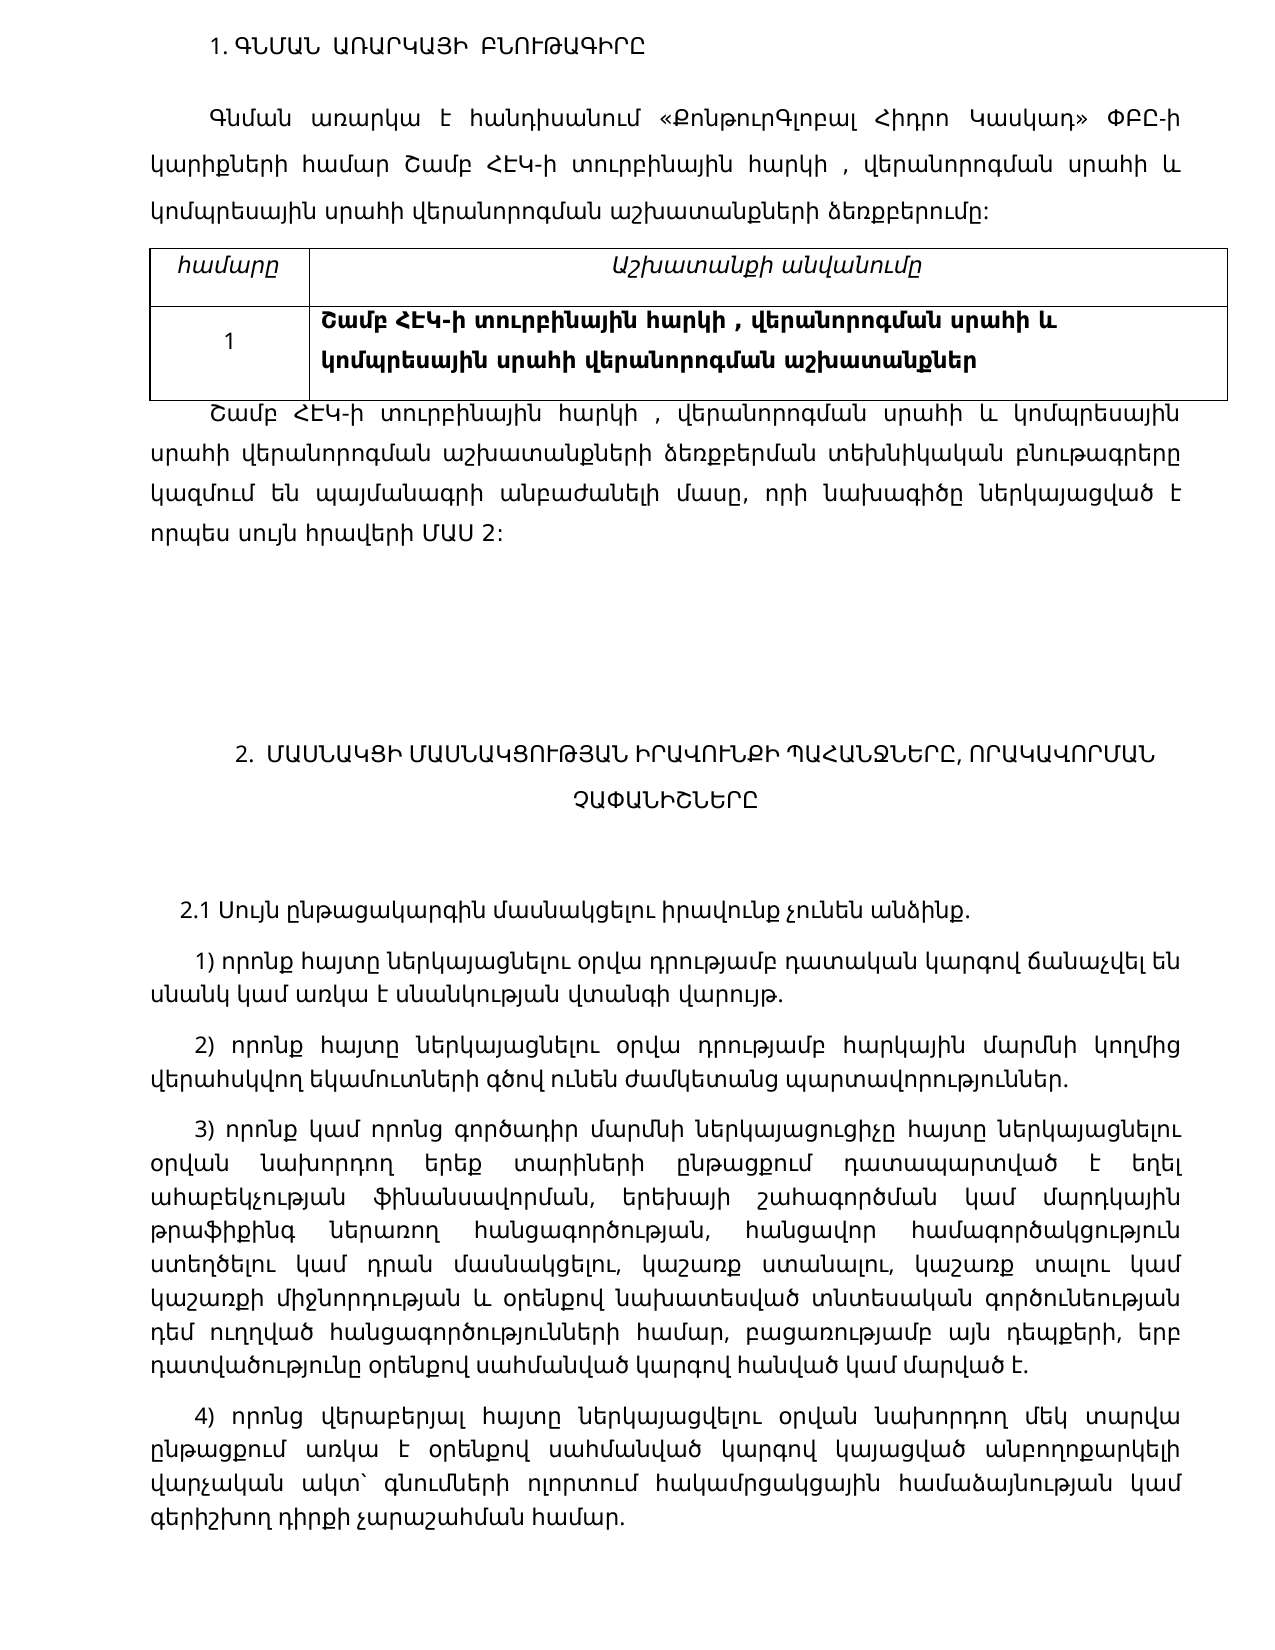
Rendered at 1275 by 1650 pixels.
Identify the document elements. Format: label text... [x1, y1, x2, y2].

text 2. ՄԱՍՆԱԿՑԻ ՄԱՍՆԱԿՑՈՒԹՅԱՆ ԻՐԱՎՈՒՆՔԻ ՊԱՀԱՆՋՆԵՐԸ, ՈՐԱԿԱՎՈՐՄԱՆ ՉԱՓԱՆԻՇՆԵՐԸ [150, 737, 1181, 816]
text 1) որոնք հայտը ներկայացնելու օրվա դրությամբ դատական կարգով ճանաչվել են սնանկ կամ առկա է սնանկության վտանգի վարույթ. [150, 944, 1181, 1009]
text 3) որոնք կամ որոնց գործադիր մարմնի ներկայացուցիչը հայտը ներկայացնելու օրվան նախորդող երեք տարիների ընթացքում դատապարտված է եղել ահաբեկչության ֆինանսավորման, երեխայի շահագործման կամ մարդկային թրաֆիքինգ ներառող հանցագործության, հանցավոր համագործակցություն ստեղծելու կամ դրան մասնակցելու, կաշառք ստանալու, կաշառք տալու կամ կաշառքի միջնորդության և օրենքով նախատեսված տնտեսական գործունեության դեմ ուղղված հանցագործությունների համար, բացառությամբ այն դեպքերի, երբ դատվածությունը օրենքով սահմանված կարգով հանված կամ մարված է. [150, 1113, 1181, 1380]
table_header համարը [151, 249, 309, 306]
table_cell Շամբ ՀԷԿ-ի տուրբինային հարկի , վերանորոգման սրահի և կոմպրեսային սրահի վերանորոգման աշխատանքներ [310, 307, 1227, 399]
subtitle 1. ԳՆՄԱՆ ԱՌԱՐԿԱՅԻ ԲՆՈՒԹԱԳԻՐԸ [150, 29, 1181, 61]
table_cell 1 [151, 307, 309, 399]
text 2.1 Սույն ընթացակարգին մասնակցելու իրավունք չունեն անձինք. [150, 894, 1181, 925]
table_header Աշխատանքի անվանումը [310, 249, 1227, 306]
text 2) որոնք հայտը ներկայացնելու օրվա դրությամբ հարկային մարմնի կողմից վերահսկվող եկամուտների գծով ունեն ժամկետանց պարտավորություններ. [150, 1029, 1181, 1094]
subtitle Գնման առարկա է հանդիսանում «ՔոնթուրԳլոբալ Հիդրո Կասկադ» ՓԲԸ-ի կարիքների համար Շամբ ՀԷԿ-ի տուրբինային հարկի , վերանորոգման սրահի և կոմպրեսային սրահի վերանորոգման աշխատանքների ձեռքբերումը: [150, 101, 1181, 226]
text Շամբ ՀԷԿ-ի տուրբինային հարկի , վերանորոգման սրահի և կոմպրեսային սրահի վերանորոգման աշխատանքների ձեռքբերման տեխնիկական բնութագրերը կազմում են պայմանագրի անբաժանելի մասը, որի նախագիծը ներկայացված է որպես սույն հրավերի ՄԱՍ 2: [150, 401, 1181, 547]
text 4) որոնց վերաբերյալ հայտը ներկայացվելու օրվան նախորդող մեկ տարվա ընթացքում առկա է օրենքով սահմանված կարգով կայացված անբողոքարկելի վարչական ակտ` գնումների ոլորտում հակամրցակցային համաձայնության կամ գերիշխող դիրքի չարաշահման համար. [150, 1399, 1181, 1532]
